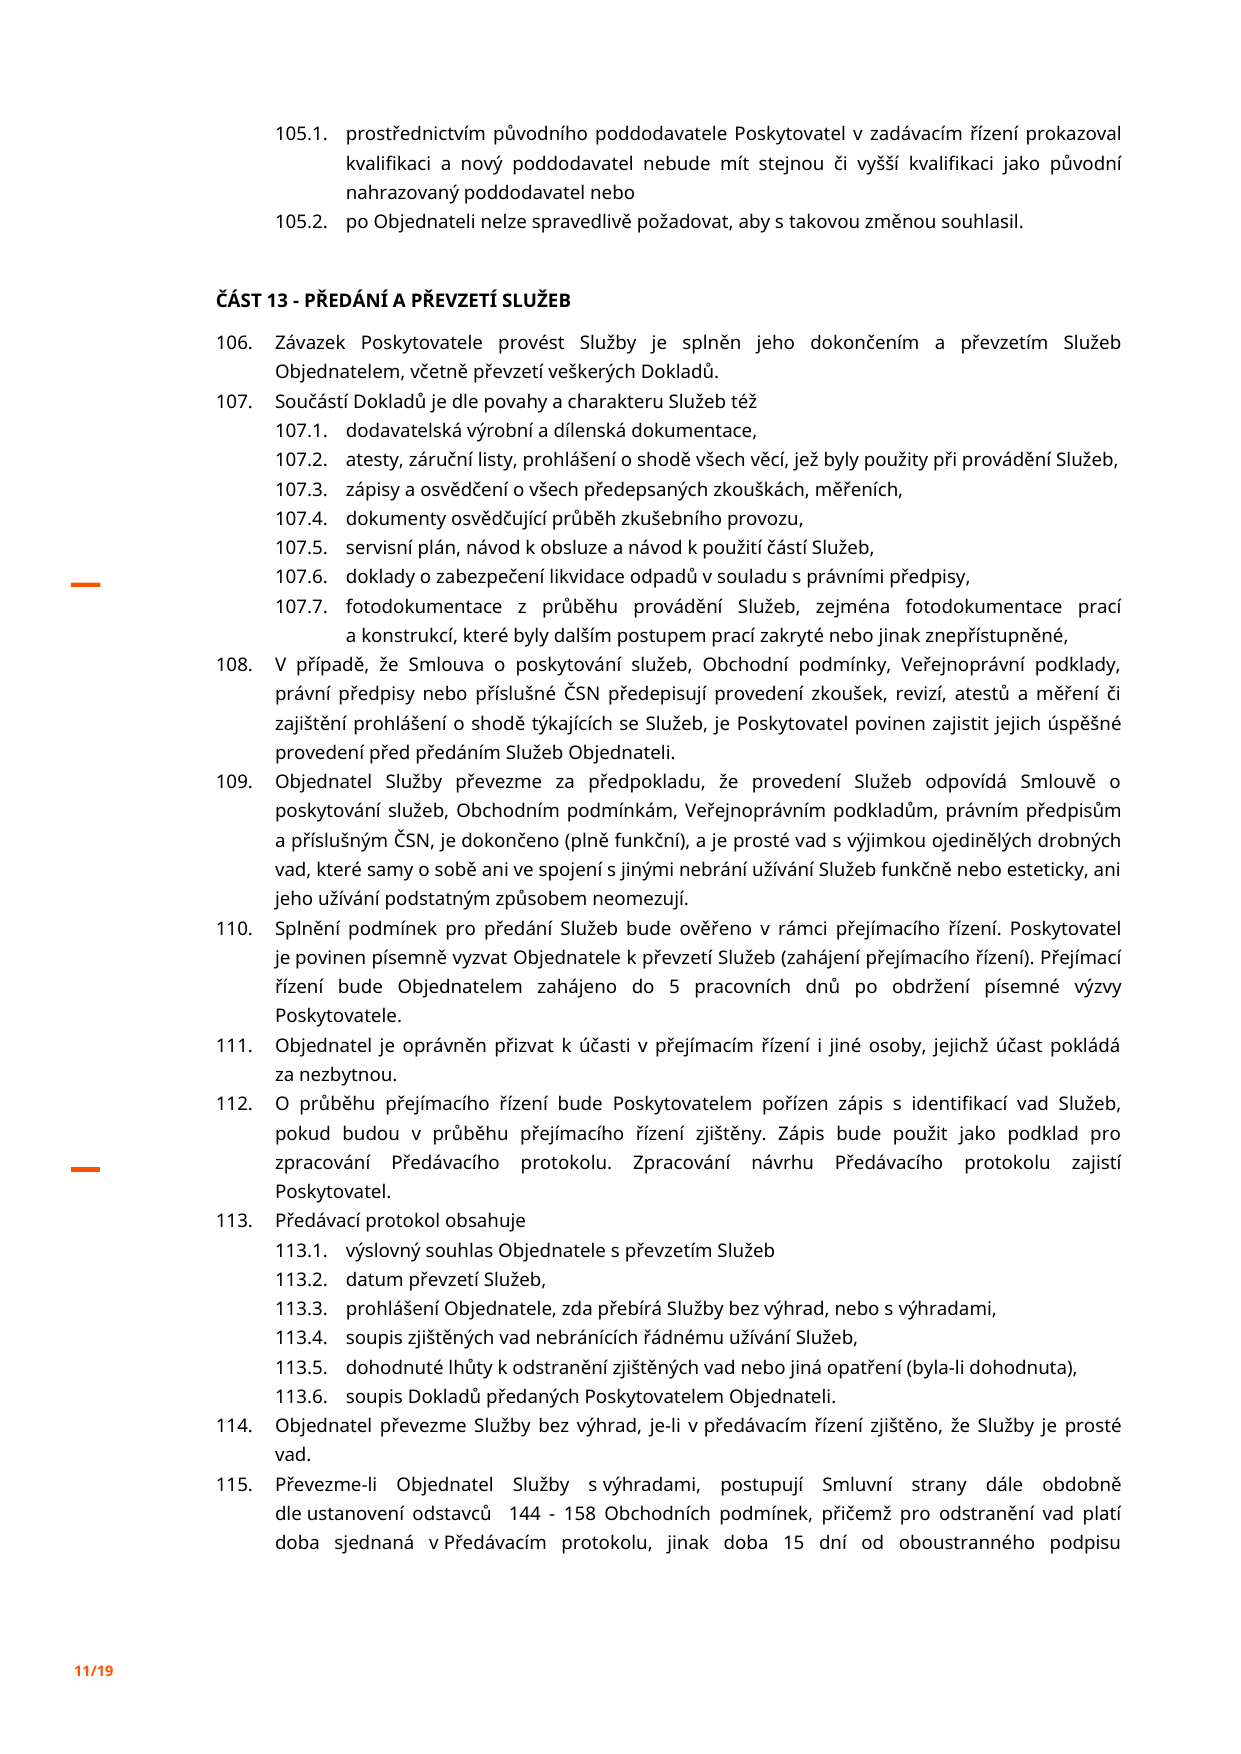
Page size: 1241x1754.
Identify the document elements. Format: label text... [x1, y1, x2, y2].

list Objednatel Služby převezme za předpokladu, že provedení Služeb odpovídá Smlouvě o poskytování služeb, Obchodním podmínkám, Veřejnoprávním podkladům, právním předpisům a příslušným ČSN, je dokončeno (plně funkční), a je prosté vad s výjimkou ojedinělých drobných vad, které samy o sobě ani ve spojení s jinými nebrání užívání Služeb funkčně nebo esteticky, ani jeho užívání podstatným způsobem neomezují. [216, 768, 1122, 911]
list Závazek Poskytovatele provést Služby je splněn jeho dokončením a převzetím Služeb Objednatelem, včetně převzetí veškerých Dokladů. [216, 329, 1122, 384]
list doklady o zabezpečení likvidace odpadů v souladu s právními předpisy, [275, 564, 1122, 589]
list prohlášení Objednatele, zda přebírá Služby bez výhrad, nebo s výhradami, [275, 1295, 1122, 1321]
list Objednatel je oprávněn přizvat k účasti v přejímacím řízení i jiné osoby, jejichž účast pokládá za nezbytnou. [216, 1032, 1122, 1087]
list prostřednictvím původního poddodavatele Poskytovatel v zadávacím řízení prokazoval kvalifikaci a nový poddodavatel nebude mít stejnou či vyšší kvalifikaci jako původní nahrazovaný poddodavatel nebo [275, 121, 1122, 205]
list Objednatel převezme Služby bez výhrad, je-li v předávacím řízení zjištěno, že Služby je prosté vad. [216, 1412, 1122, 1467]
list výslovný souhlas Objednatele s převzetím Služeb [275, 1237, 1122, 1262]
list dodavatelská výrobní a dílenská dokumentace, [275, 417, 1122, 443]
list V případě, že Smlouva o poskytování služeb, Obchodní podmínky, Veřejnoprávní podklady, právní předpisy nebo příslušné ČSN předepisují provedení zkoušek, revizí, atestů a měření či zajištění prohlášení o shodě týkajících se Služeb, je Poskytovatel povinen zajistit jejich úspěšné provedení před předáním Služeb Objednateli. [216, 651, 1122, 765]
list Součástí Dokladů je dle povahy a charakteru Služeb též [216, 388, 1122, 413]
list soupis zjištěných vad nebránících řádnému užívání Služeb, [275, 1325, 1122, 1350]
list dokumenty osvědčující průběh zkušebního provozu, [275, 505, 1122, 531]
list dohodnuté lhůty k odstranění zjištěných vad nebo jiná opatření (byla-li dohodnuta), [275, 1354, 1122, 1379]
list Splnění podmínek pro předání Služeb bude ověřeno v rámci přejímacího řízení. Poskytovatel je povinen písemně vyzvat Objednatele k převzetí Služeb (zahájení přejímacího řízení). Přejímací řízení bude Objednatelem zahájeno do 5 pracovních dnů po obdržení písemné výzvy Poskytovatele. [216, 915, 1122, 1028]
list po Objednateli nelze spravedlivě požadovat, aby s takovou změnou souhlasil. [275, 208, 1122, 234]
list zápisy a osvědčení o všech předepsaných zkouškách, měřeních, [275, 476, 1122, 501]
list fotodokumentace z průběhu provádění Služeb, zejména fotodokumentace prací a konstrukcí, které byly dalším postupem prací zakryté nebo jinak znepřístupněné, [275, 593, 1122, 648]
list PŘEDÁNÍ A PŘEVZETÍ SLUŽEB [216, 288, 1122, 313]
list Předávací protokol obsahuje [216, 1208, 1122, 1233]
list soupis Dokladů předaných Poskytovatelem Objednateli. [275, 1383, 1122, 1409]
list servisní plán, návod k obsluze a návod k použití částí Služeb, [275, 534, 1122, 560]
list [216, 1471, 1122, 1555]
list datum převzetí Služeb, [275, 1266, 1122, 1292]
list O průběhu přejímacího řízení bude Poskytovatelem pořízen zápis s identifikací vad Služeb, pokud budou v průběhu přejímacího řízení zjištěny. Zápis bude použit jako podklad pro zpracování Předávacího protokolu. Zpracování návrhu Předávacího protokolu zajistí Poskytovatel. [216, 1091, 1122, 1204]
list atesty, záruční listy, prohlášení o shodě všech věcí, jež byly použity při provádění Služeb, [275, 447, 1122, 472]
